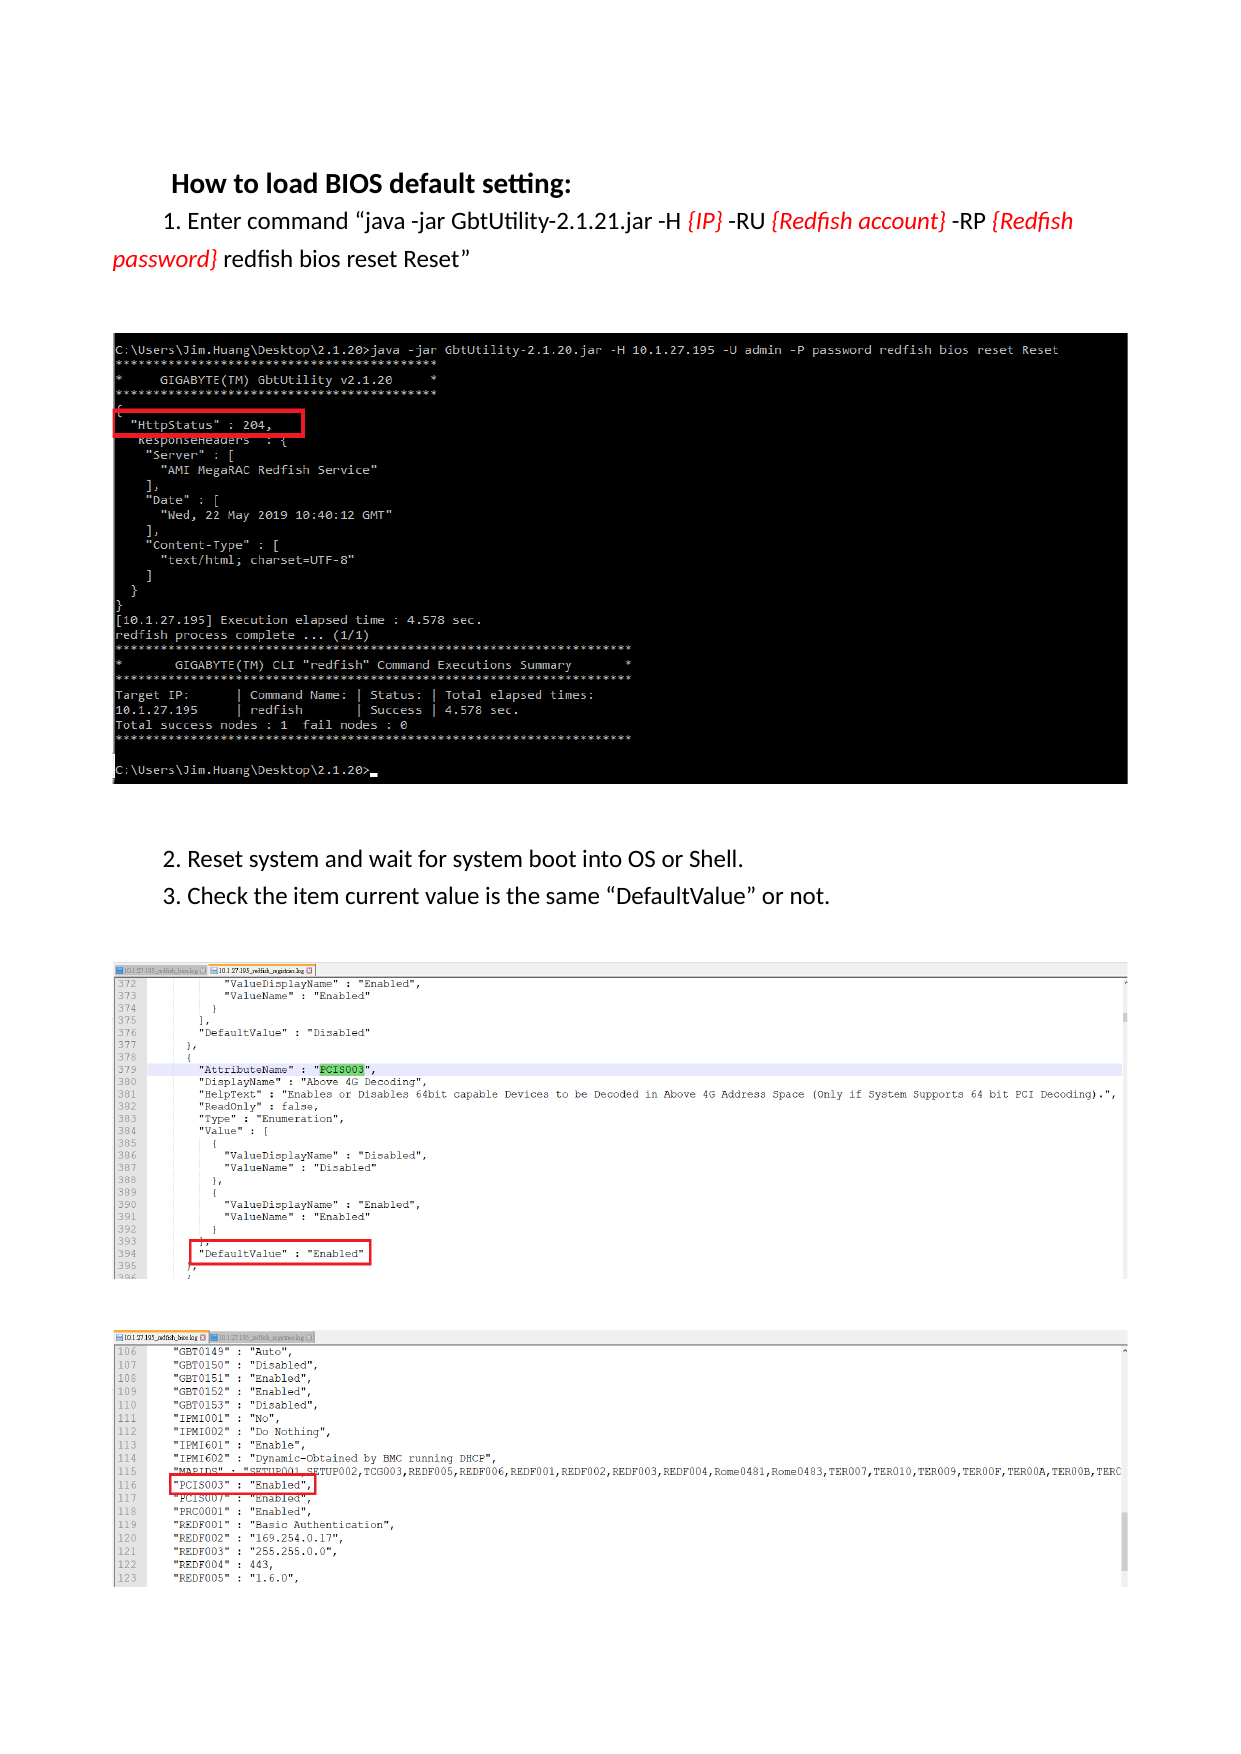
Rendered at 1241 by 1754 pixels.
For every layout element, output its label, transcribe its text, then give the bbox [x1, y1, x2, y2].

picture [112, 333, 1128, 784]
picture [112, 1330, 1128, 1587]
picture [112, 962, 1128, 1279]
text How to load BIOS default setting: [112, 164, 1128, 202]
text 3. Check the item current value is the same “DefaultValue” or not. [112, 877, 1128, 914]
text 1. Enter command “java -jar GbtUtility-2.1.21.jar -H {IP} -RU {Redfish account} -RP {Redfish password} redfish bios reset Reset” [112, 202, 1128, 277]
text 2. Reset system and wait for system boot into OS or Shell. [112, 839, 1128, 877]
